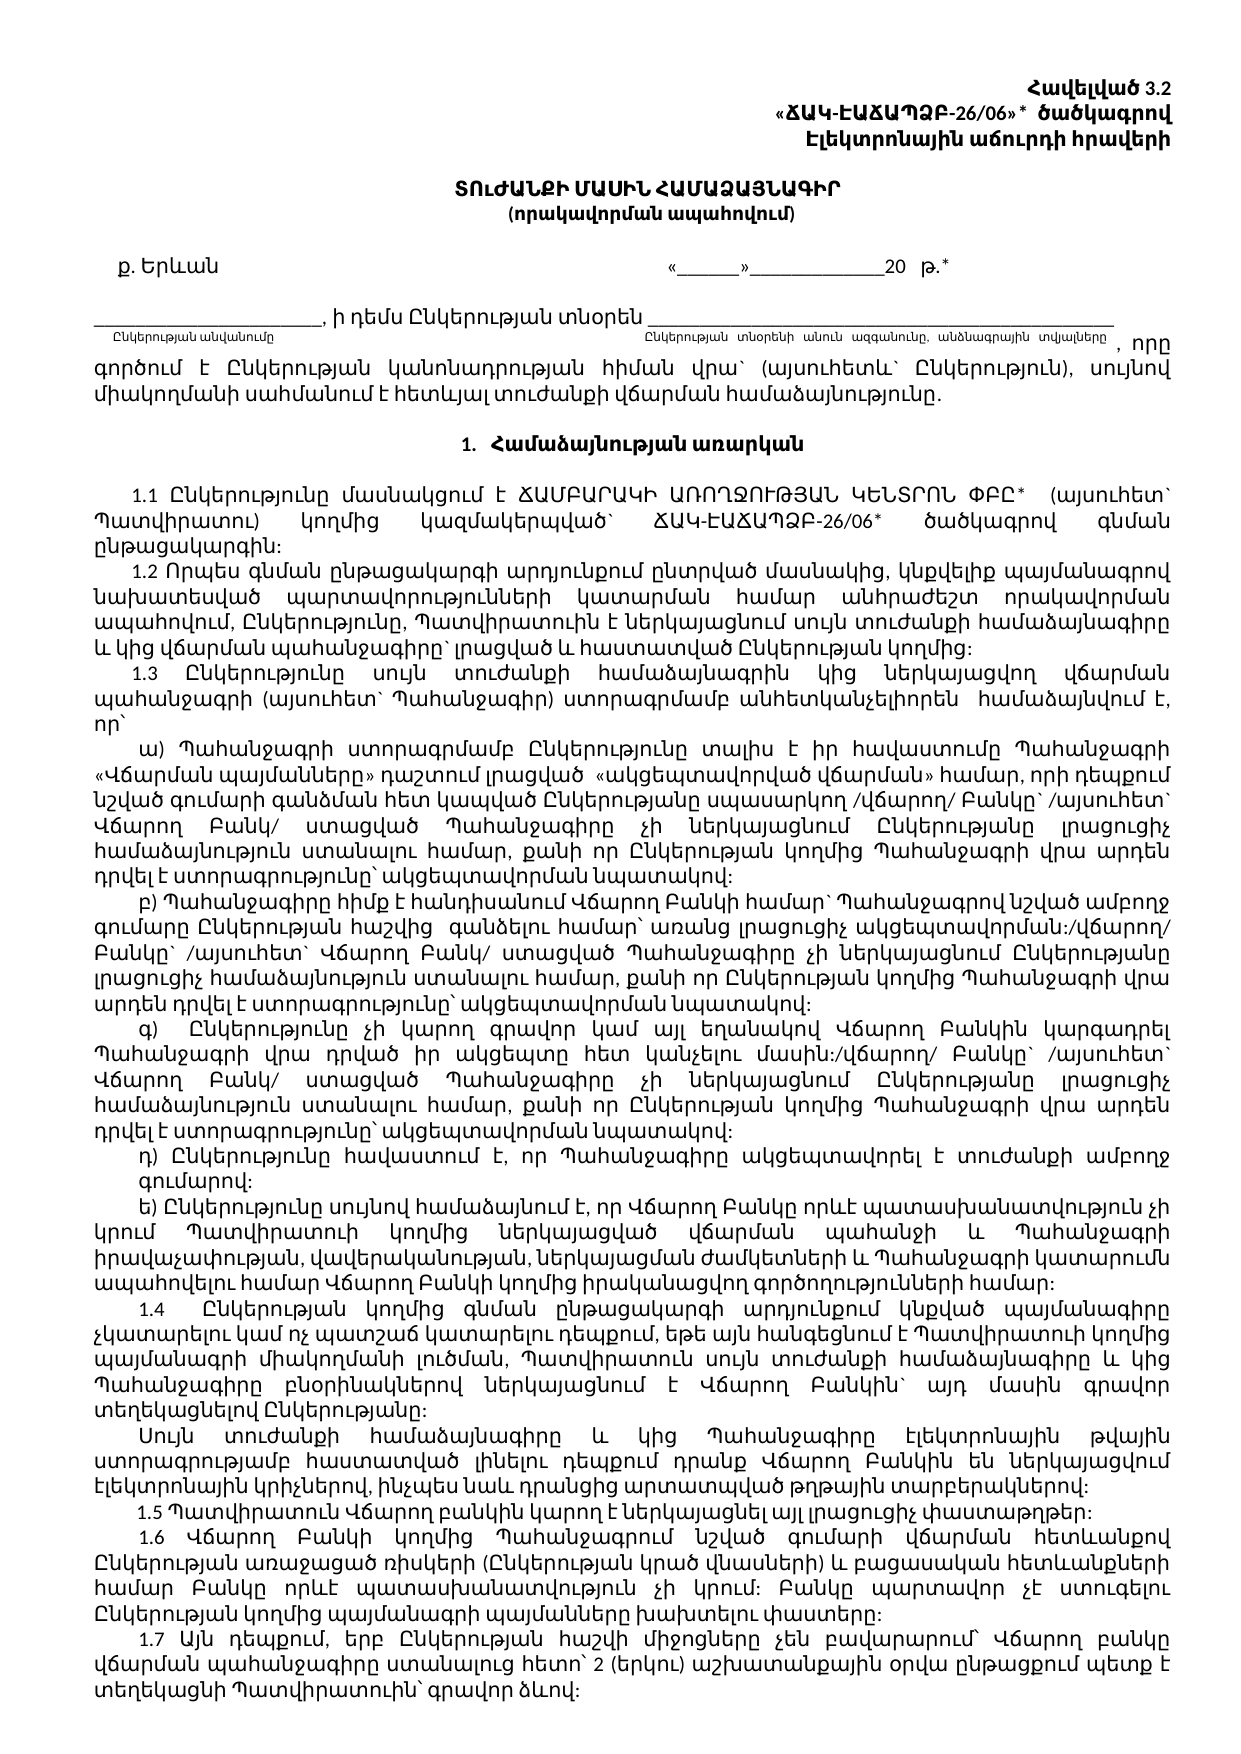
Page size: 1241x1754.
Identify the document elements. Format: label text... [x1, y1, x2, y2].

text 1. Համաձայնության առարկան [94, 432, 1171, 457]
text ՏՈւԺԱՆՔԻ ՄԱՍԻՆ ՀԱՄԱՁԱՅՆԱԳԻՐ [94, 177, 1171, 202]
text 1.1 Ընկերությունը մասնակցում է ՃԱՄԲԱՐԱԿԻ ԱՌՈՂՋՈՒԹՅԱՆ ԿԵՆՏՐՈՆ ՓԲԸ* (այսուհետ` Պատվիրատու) կողմից կազմակերպված` ՃԱԿ-ԷԱՃԱՊՁԲ-26/06* ծածկագրով գնման ընթացակարգին: [94, 482, 1171, 559]
text դ) Ընկերությունը հավաստում է, որ Պահանջագիրը ակցեպտավորել է տուժանքի ամբողջ գումարով: [138, 1143, 1171, 1194]
text ա) Պահանջագրի ստորագրմամբ Ընկերությունը տալիս է իր հավաստումը Պահանջագրի «Վճարման պայմանները» դաշտում լրացված «ակցեպտավորված վճարման» համար, որի դեպքում նշված գումարի գանձման հետ կապված Ընկերությանը սպասարկող /վճարող/ Բանկը` /այսուհետ` Վճարող Բանկ/ ստացված Պահանջագիրը չի ներկայացնում Ընկերությանը լրացուցիչ համաձայնություն ստանալու համար, քանի որ Ընկերության կողմից Պահանջագրի վրա արդեն դրվել է ստորագրությունը՝ ակցեպտավորման նպատակով: [94, 737, 1171, 889]
text բ) Պահանջագիրը հիմք է հանդիսանում Վճարող Բանկի համար` Պահանջագրով նշված ամբողջ գումարը Ընկերության հաշվից գանձելու համար՝ առանց լրացուցիչ ակցեպտավորման:/վճարող/ Բանկը` /այսուհետ` Վճարող Բանկ/ ստացված Պահանջագիրը չի ներկայացնում Ընկերությանը լրացուցիչ համաձայնություն ստանալու համար, քանի որ Ընկերության կողմից Պահանջագրի վրա արդեն դրվել է ստորագրությունը՝ ակցեպտավորման նպատակով: [94, 889, 1171, 1016]
text ______________________, ի դեմս Ընկերության տնօրեն _____________________________________________ [94, 304, 1171, 330]
text Սույն տուժանքի համաձայնագիրը և կից Պահանջագիրը էլեկտրոնային թվային ստորագրությամբ հաստատված լինելու դեպքում դրանք Վճարող Բանկին են ներկայացվում էլեկտրոնային կրիչներով, ինչպես նաև դրանցից արտատպված թղթային տարբերակներով: [94, 1423, 1171, 1499]
text 1.5 Պատվիրատուն Վճարող բանկին կարող է ներկայացնել այլ լրացուցիչ փաստաթղթեր: [94, 1499, 1171, 1524]
text 1.3 Ընկերությունը սույն տուժանքի համաձայնագրին կից ներկայացվող վճարման պահանջագրի (այսուհետ` Պահանջագիր) ստորագրմամբ անհետկանչելիորեն համաձայնվում է, որ՝ [94, 660, 1171, 737]
text ե) Ընկերությունը սույնով համաձայնում է, որ Վճարող Բանկը որևէ պատասխանատվություն չի կրում Պատվիրատուի կողմից ներկայացված վճարման պահանջի և Պահանջագրի իրավաչափության, վավերականության, ներկայացման ժամկետների և Պահանջագրի կատարումն ապահովելու համար Վճարող Բանկի կողմից իրականացվող գործողությունների համար: [94, 1194, 1171, 1296]
text 1.2 Որպես գնման ընթացակարգի արդյունքում ընտրված մասնակից, կնքվելիք պայմանագրով նախատեսված պարտավորությունների կատարման համար անհրաժեշտ որակավորման ապահովում, Ընկերությունը, Պատվիրատուին է ներկայացնում սույն տուժանքի համաձայնագիրը և կից վճարման պահանջագիրը` լրացված և հաստատված Ընկերության կողմից: [94, 559, 1171, 660]
text (որակավորման ապահովում) [94, 202, 1171, 225]
text 1.4 Ընկերության կողմից գնման ընթացակարգի արդյունքում կնքված պայմանագիրը չկատարելու կամ ոչ պատշաճ կատարելու դեպքում, եթե այն հանգեցնում է Պատվիրատուի կողմից պայմանագրի միակողմանի լուծման, Պատվիրատուն սույն տուժանքի համաձայնագիրը և կից Պահանջագիրը բնօրինակներով ներկայացնում է Վճարող Բանկին` այդ մասին գրավոր տեղեկացնելով Ընկերությանը: [94, 1296, 1171, 1423]
text «ՃԱԿ-ԷԱՃԱՊՁԲ-26/06»* ծածկագրով [94, 100, 1171, 126]
text գ) Ընկերությունը չի կարող գրավոր կամ այլ եղանակով Վճարող Բանկին կարգադրել Պահանջագրի վրա դրված իր ակցեպտը հետ կանչելու մասին:/վճարող/ Բանկը` /այսուհետ` Վճարող Բանկ/ ստացված Պահանջագիրը չի ներկայացնում Ընկերությանը լրացուցիչ համաձայնություն ստանալու համար, քանի որ Ընկերության կողմից Պահանջագրի վրա արդեն դրվել է ստորագրությունը՝ ակցեպտավորման նպատակով: [94, 1016, 1171, 1143]
text Հավելված 3.2 [94, 75, 1171, 100]
text 1.7 Այն դեպքում, երբ Ընկերության հաշվի միջոցները չեն բավարարում՝ Վճարող բանկը վճարման պահանջագիրը ստանալուց հետո՝ 2 (երկու) աշխատանքային օրվա ընթացքում պետք է տեղեկացնի Պատվիրատուին՝ գրավոր ձևով: [94, 1626, 1171, 1702]
text Էլեկտրոնային աճուրդի հրավերի [94, 126, 1171, 151]
text Ընկերության անվանումը Ընկերության տնօրենի անուն ազգանունը, անձնագրային տվյալները , որը գործում է Ընկերության կանոնադրության հիման վրա` (այսուհետև` Ընկերություն), սույնով միակողմանի սահմանում է հետևյալ տուժանքի վճարման համաձայնությունը. [94, 330, 1171, 406]
text 1.6 Վճարող Բանկի կողմից Պահանջագրում նշված գումարի վճարման հետևանքով Ընկերության առաջացած ռիսկերի (Ընկերության կրած վնասների) և բացասական հետևանքների համար Բանկը որևէ պատասխանատվություն չի կրում: Բանկը պարտավոր չէ ստուգելու Ընկերության կողմից պայմանագրի պայմանները խախտելու փաստերը: [94, 1524, 1171, 1626]
text ք. Երևան «______»_____________20 թ.* [94, 254, 1171, 279]
